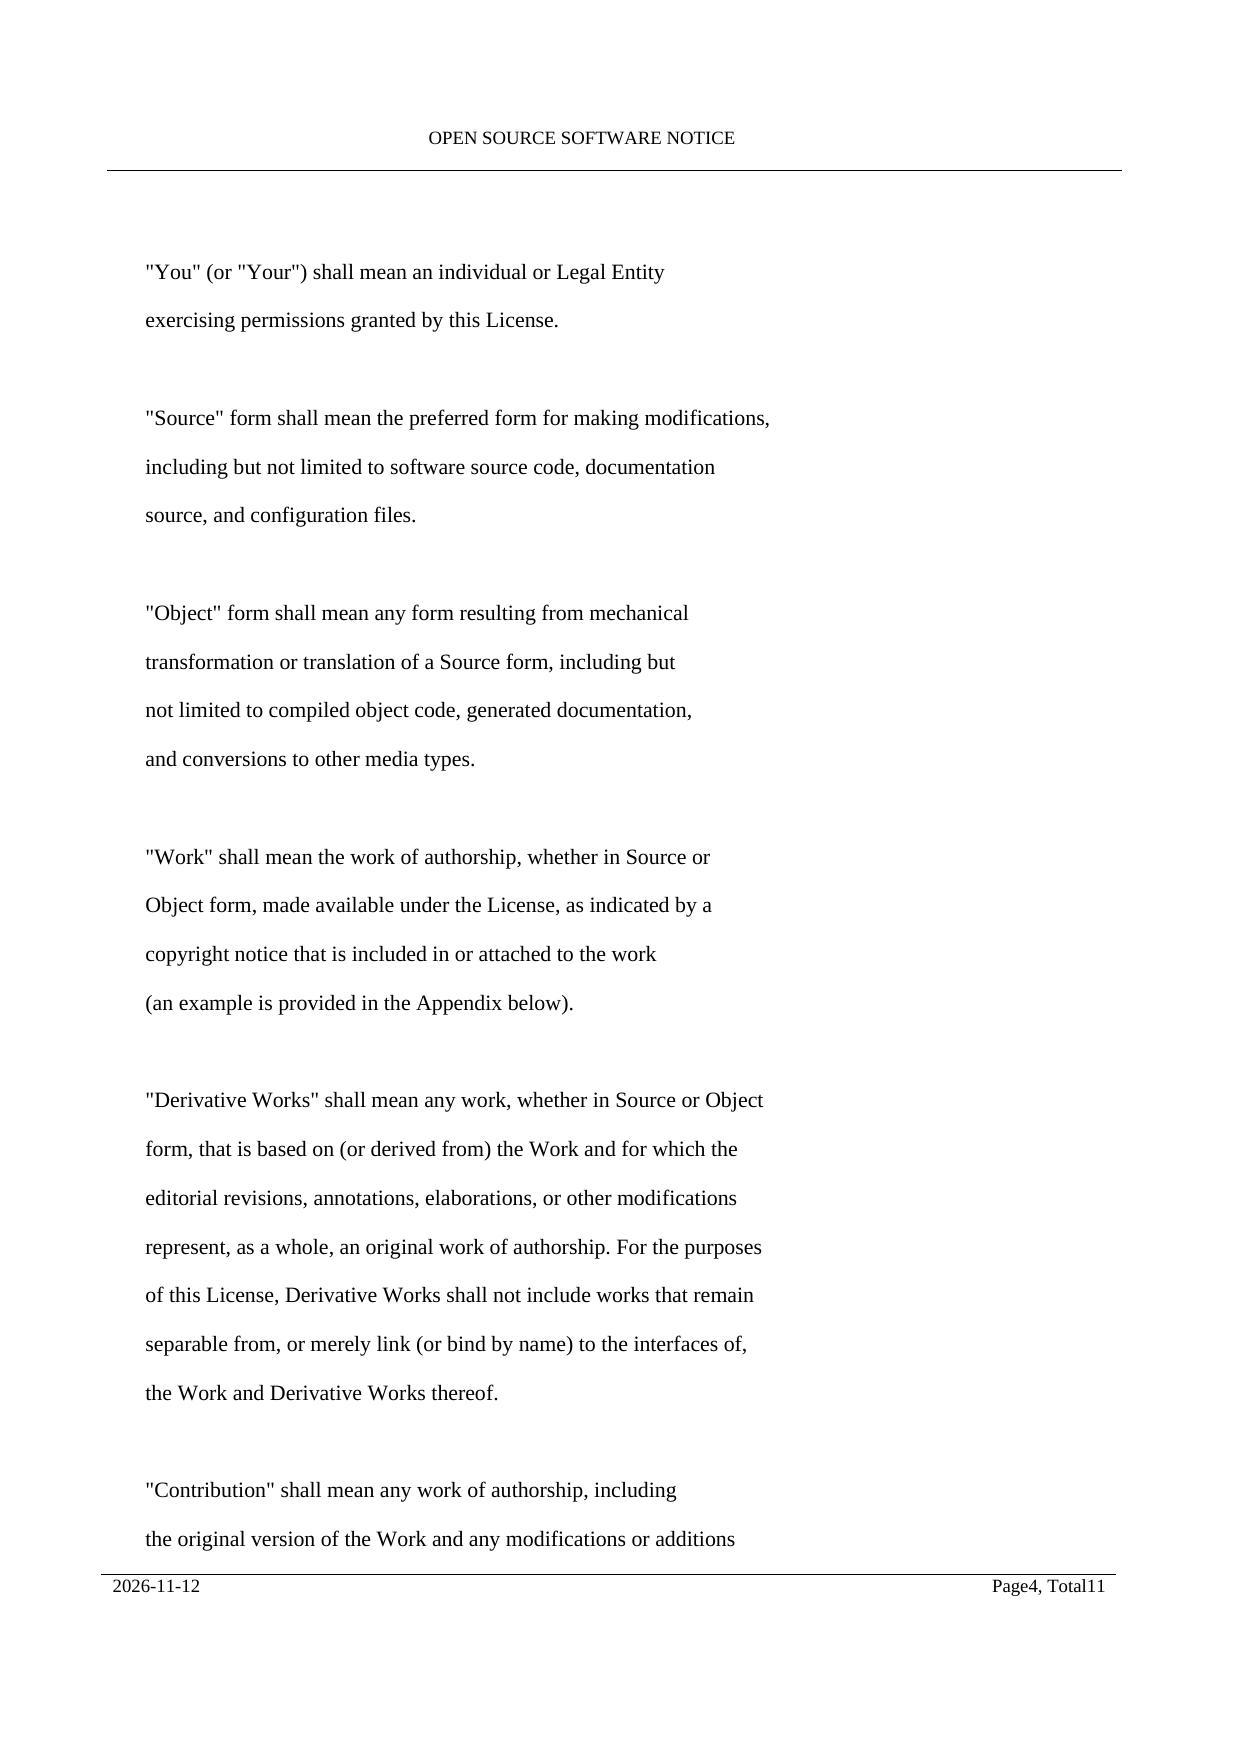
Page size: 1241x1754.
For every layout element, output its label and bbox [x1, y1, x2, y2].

text [112, 206, 1128, 1555]
